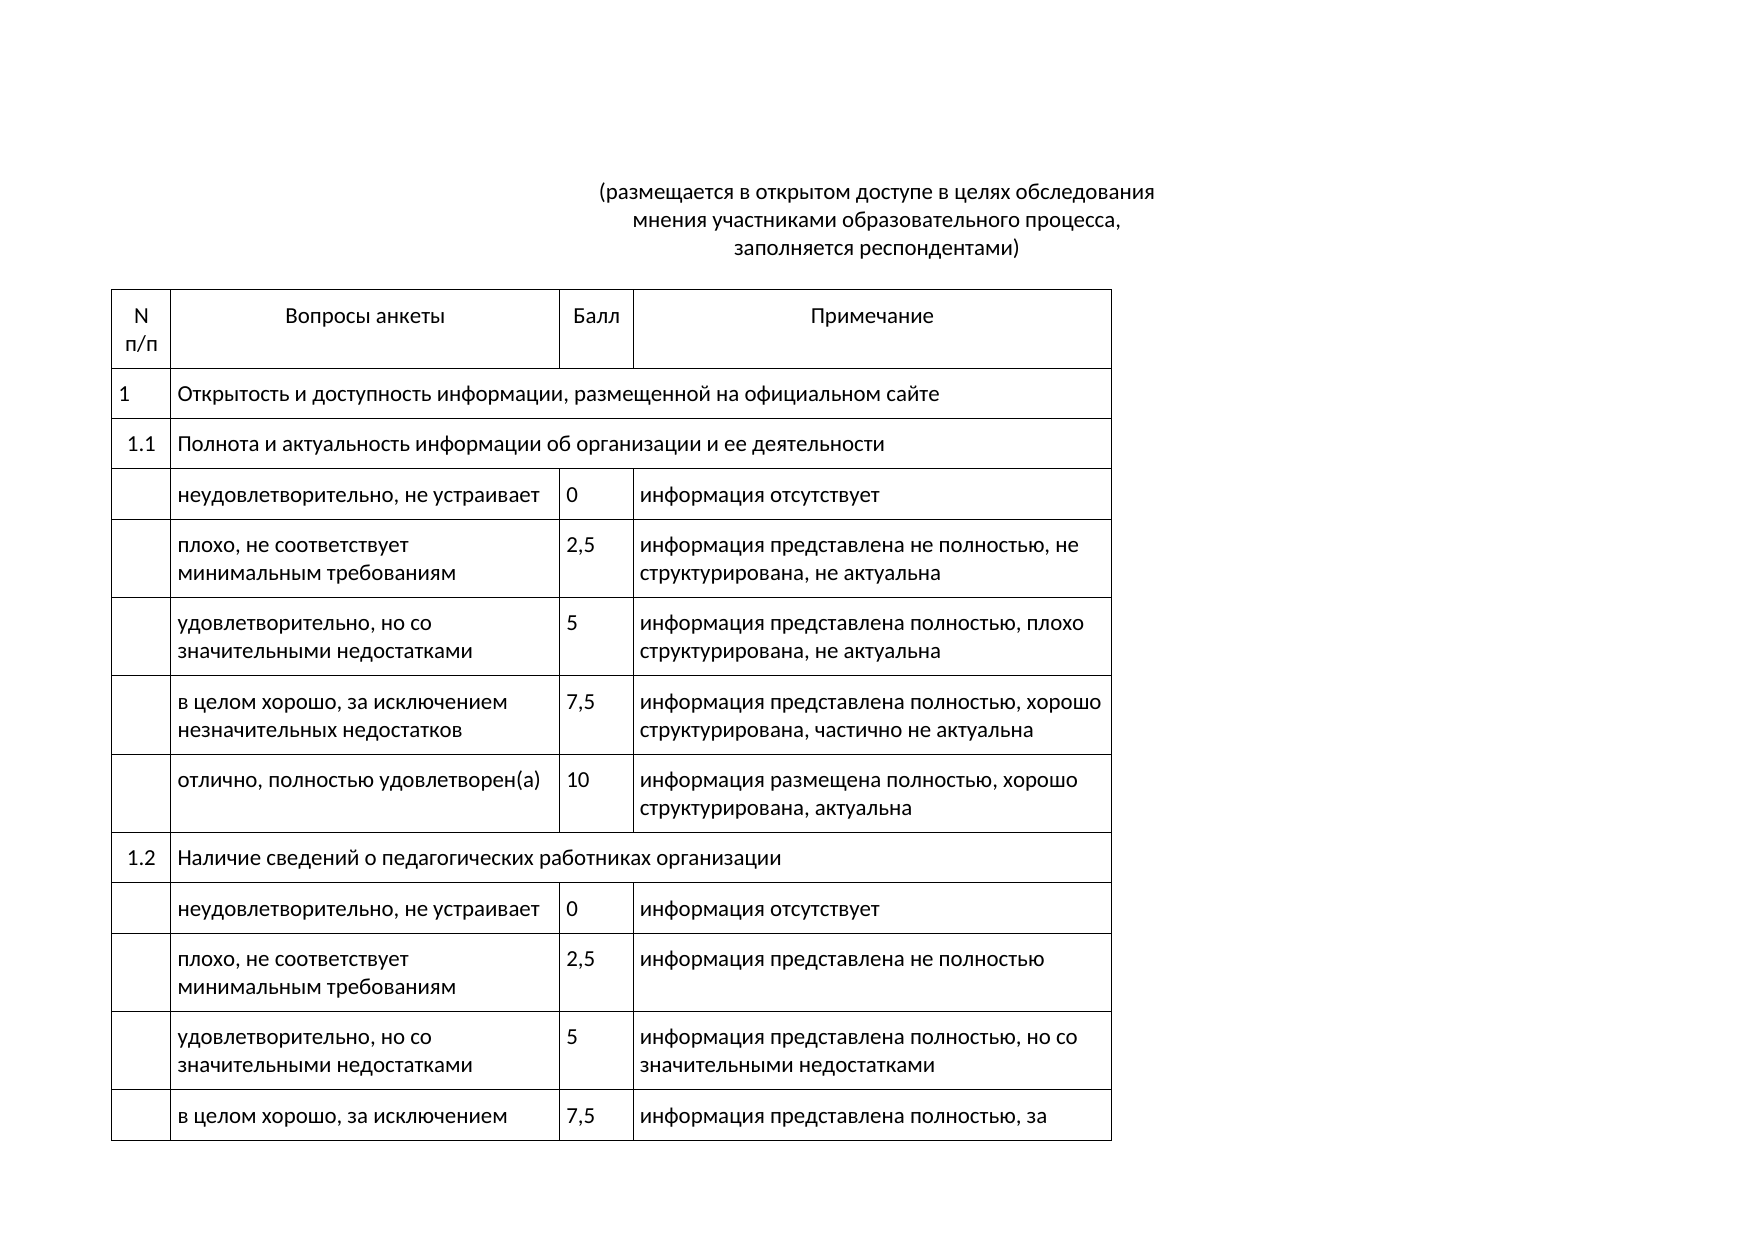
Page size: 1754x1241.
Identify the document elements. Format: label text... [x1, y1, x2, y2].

table_cell отлично, полностью удовлетворен(а) [171, 755, 559, 832]
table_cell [171, 1090, 559, 1139]
table_cell удовлетворительно, но со значительными недостатками [171, 598, 559, 675]
table_cell [112, 1090, 170, 1139]
table_cell 2,5 [560, 934, 633, 1011]
table_cell [112, 934, 170, 1011]
table_header Балл [560, 290, 633, 368]
table_cell плохо, не соответствует минимальным требованиям [171, 934, 559, 1011]
table_cell неудовлетворительно, не устраивает [171, 883, 559, 932]
table_cell Открытость и доступность информации, размещенной на официальном сайте [171, 369, 1111, 418]
table_cell Полнота и актуальность информации об организации и ее деятельности [171, 419, 1111, 468]
table_cell [112, 520, 170, 597]
table_cell 7,5 [560, 676, 633, 753]
table_cell информация размещена полностью, хорошо структурирована, актуальна [634, 755, 1111, 832]
table_cell информация отсутствует [634, 469, 1111, 518]
table_cell 7,5 [560, 1090, 633, 1139]
table_header Вопросы анкеты [171, 290, 559, 368]
table_cell 5 [560, 598, 633, 675]
table_cell в целом хорошо, за исключением незначительных недостатков [171, 676, 559, 753]
text мнения участниками образовательного процесса, [118, 205, 1636, 233]
table_cell [112, 883, 170, 932]
table_cell [112, 469, 170, 518]
table_cell информация отсутствует [634, 883, 1111, 932]
table_cell [112, 598, 170, 675]
table_cell 1.1 [112, 419, 170, 468]
table_cell информация представлена не полностью [634, 934, 1111, 1011]
table_cell информация представлена полностью, но со значительными недостатками [634, 1012, 1111, 1089]
table_cell 5 [560, 1012, 633, 1089]
table_cell [112, 755, 170, 832]
table_cell [112, 676, 170, 753]
table_cell 1.2 [112, 833, 170, 882]
table_cell информация представлена не полностью, не структурирована, не актуальна [634, 520, 1111, 597]
table_cell плохо, не соответствует минимальным требованиям [171, 520, 559, 597]
table_header Примечание [634, 290, 1111, 368]
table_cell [634, 1090, 1111, 1139]
table_cell информация представлена полностью, плохо структурирована, не актуальна [634, 598, 1111, 675]
table_cell Наличие сведений о педагогических работниках организации [171, 833, 1111, 882]
text (размещается в открытом доступе в целях обследования [118, 177, 1636, 205]
table_cell неудовлетворительно, не устраивает [171, 469, 559, 518]
table_cell 10 [560, 755, 633, 832]
table_cell 2,5 [560, 520, 633, 597]
table_header N п/п [112, 290, 170, 368]
table_cell 1 [112, 369, 170, 418]
table_cell 0 [560, 469, 633, 518]
table_cell информация представлена полностью, хорошо структурирована, частично не актуальна [634, 676, 1111, 753]
table_cell [112, 1012, 170, 1089]
text заполняется респондентами) [118, 233, 1636, 261]
table_cell 0 [560, 883, 633, 932]
table_cell удовлетворительно, но со значительными недостатками [171, 1012, 559, 1089]
